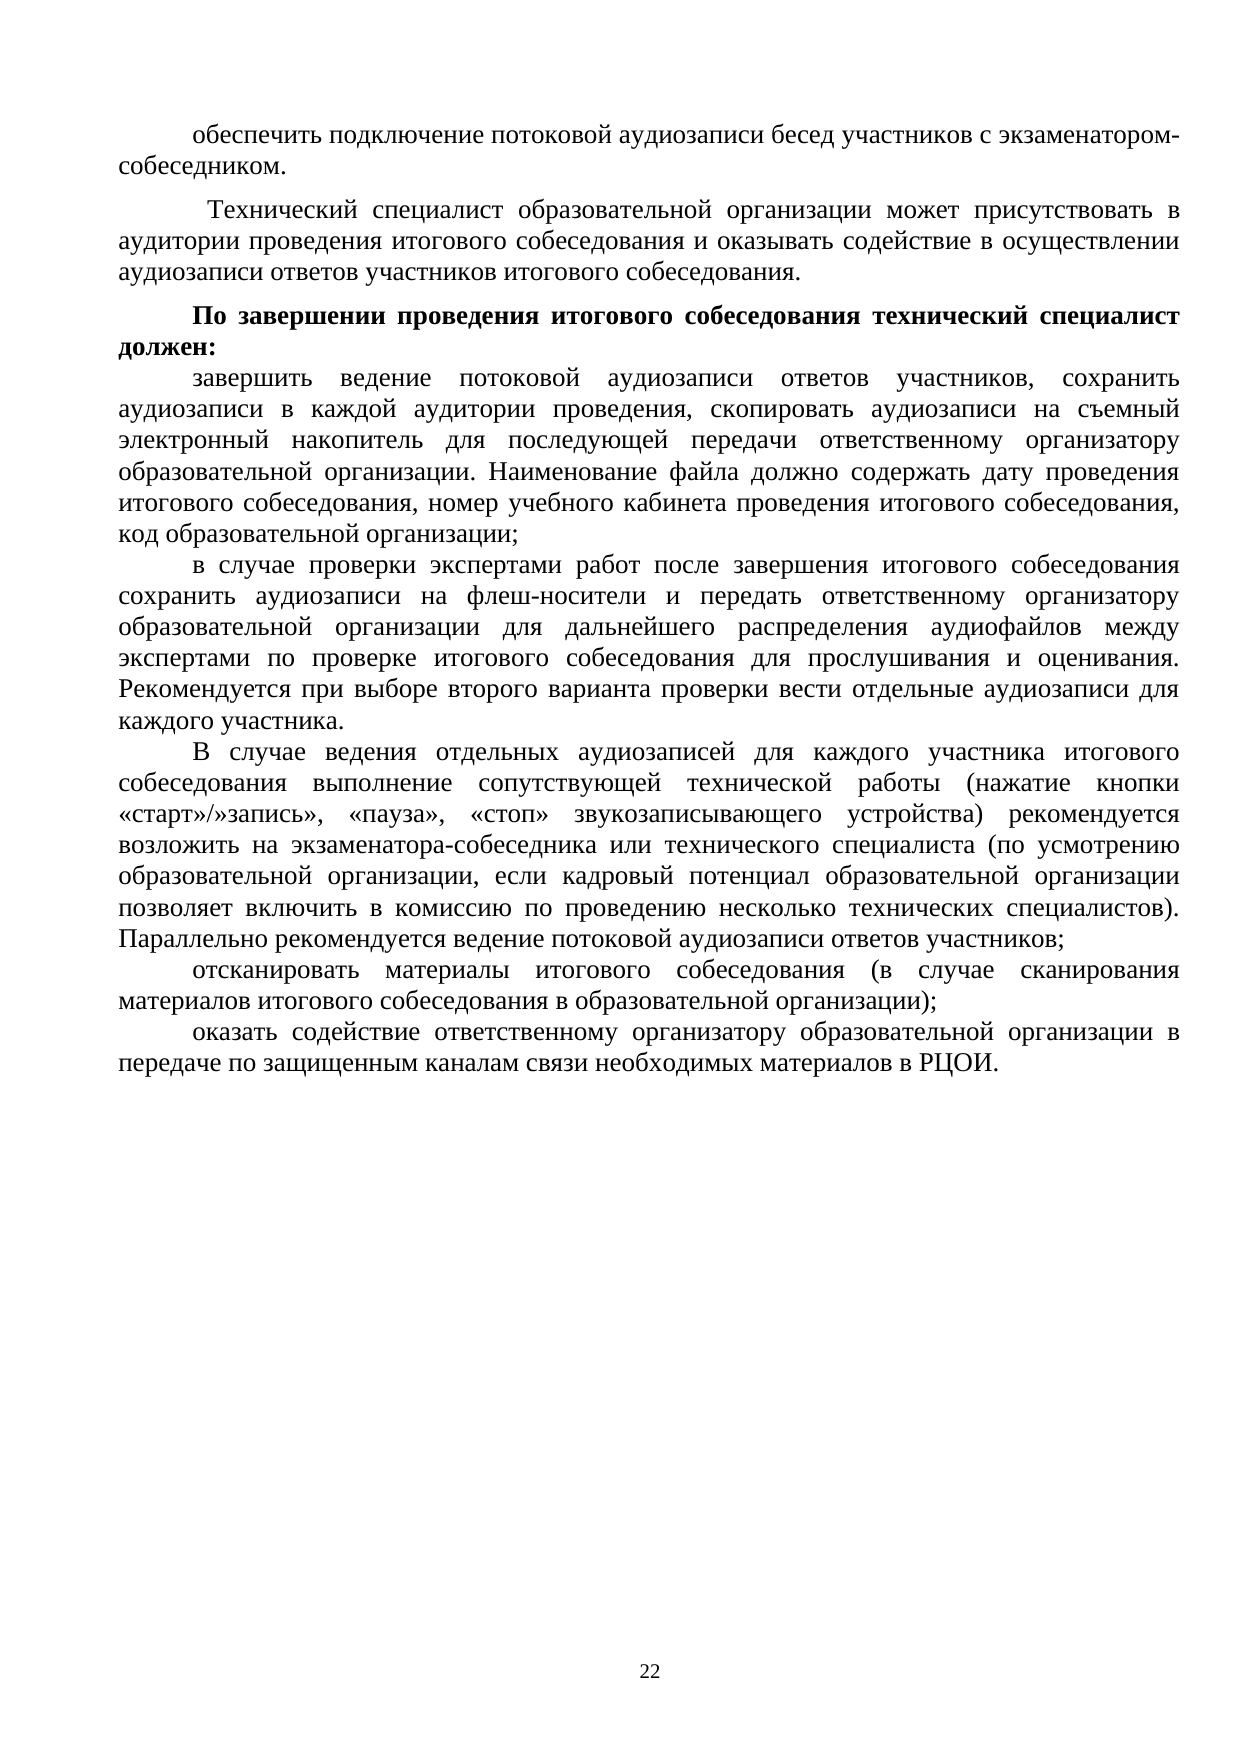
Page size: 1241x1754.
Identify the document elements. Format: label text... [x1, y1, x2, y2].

text завершить ведение потоковой аудиозаписи ответов участников, сохранить аудиозаписи в каждой аудитории проведения, скопировать аудиозаписи на съемный электронный накопитель для последующей передачи ответственному организатору образовательной организации. Наименование файла должно содержать дату проведения итогового собеседования, номер учебного кабинета проведения итогового собеседования, код образовательной организации; [118, 361, 1181, 548]
text отсканировать материалы итогового собеседования (в случае сканирования материалов итогового собеседования в образовательной организации); [118, 953, 1181, 1015]
list обеспечить подключение потоковой аудиозаписи бесед участников с экзаменатором-собеседником. [118, 118, 1181, 180]
text оказать содействие ответственному организатору образовательной организации в передаче по защищенным каналам связи необходимых материалов в РЦОИ. [118, 1015, 1181, 1077]
list Технический специалист образовательной организации может присутствовать в аудитории проведения итогового собеседования и оказывать содействие в осуществлении аудиозаписи ответов участников итогового собеседования. [118, 193, 1181, 286]
text В случае ведения отдельных аудиозаписей для каждого участника итогового собеседования выполнение сопутствующей технической работы (нажатие кнопки «старт»/»запись», «пауза», «стоп» звукозаписывающего устройства) рекомендуется возложить на экзаменатора-собеседника или технического специалиста (по усмотрению образовательной организации, если кадровый потенциал образовательной организации позволяет включить в комиссию по проведению несколько технических специалистов). Параллельно рекомендуется ведение потоковой аудиозаписи ответов участников; [118, 735, 1181, 953]
text По завершении проведения итогового собеседования технический специалист должен: [118, 299, 1181, 361]
text в случае проверки экспертами работ после завершения итогового собеседования сохранить аудиозаписи на флеш-носители и передать ответственному организатору образовательной организации для дальнейшего распределения аудиофайлов между экспертами по проверке итогового собеседования для прослушивания и оценивания. Рекомендуется при выборе второго варианта проверки вести отдельные аудиозаписи для каждого участника. [118, 548, 1181, 735]
